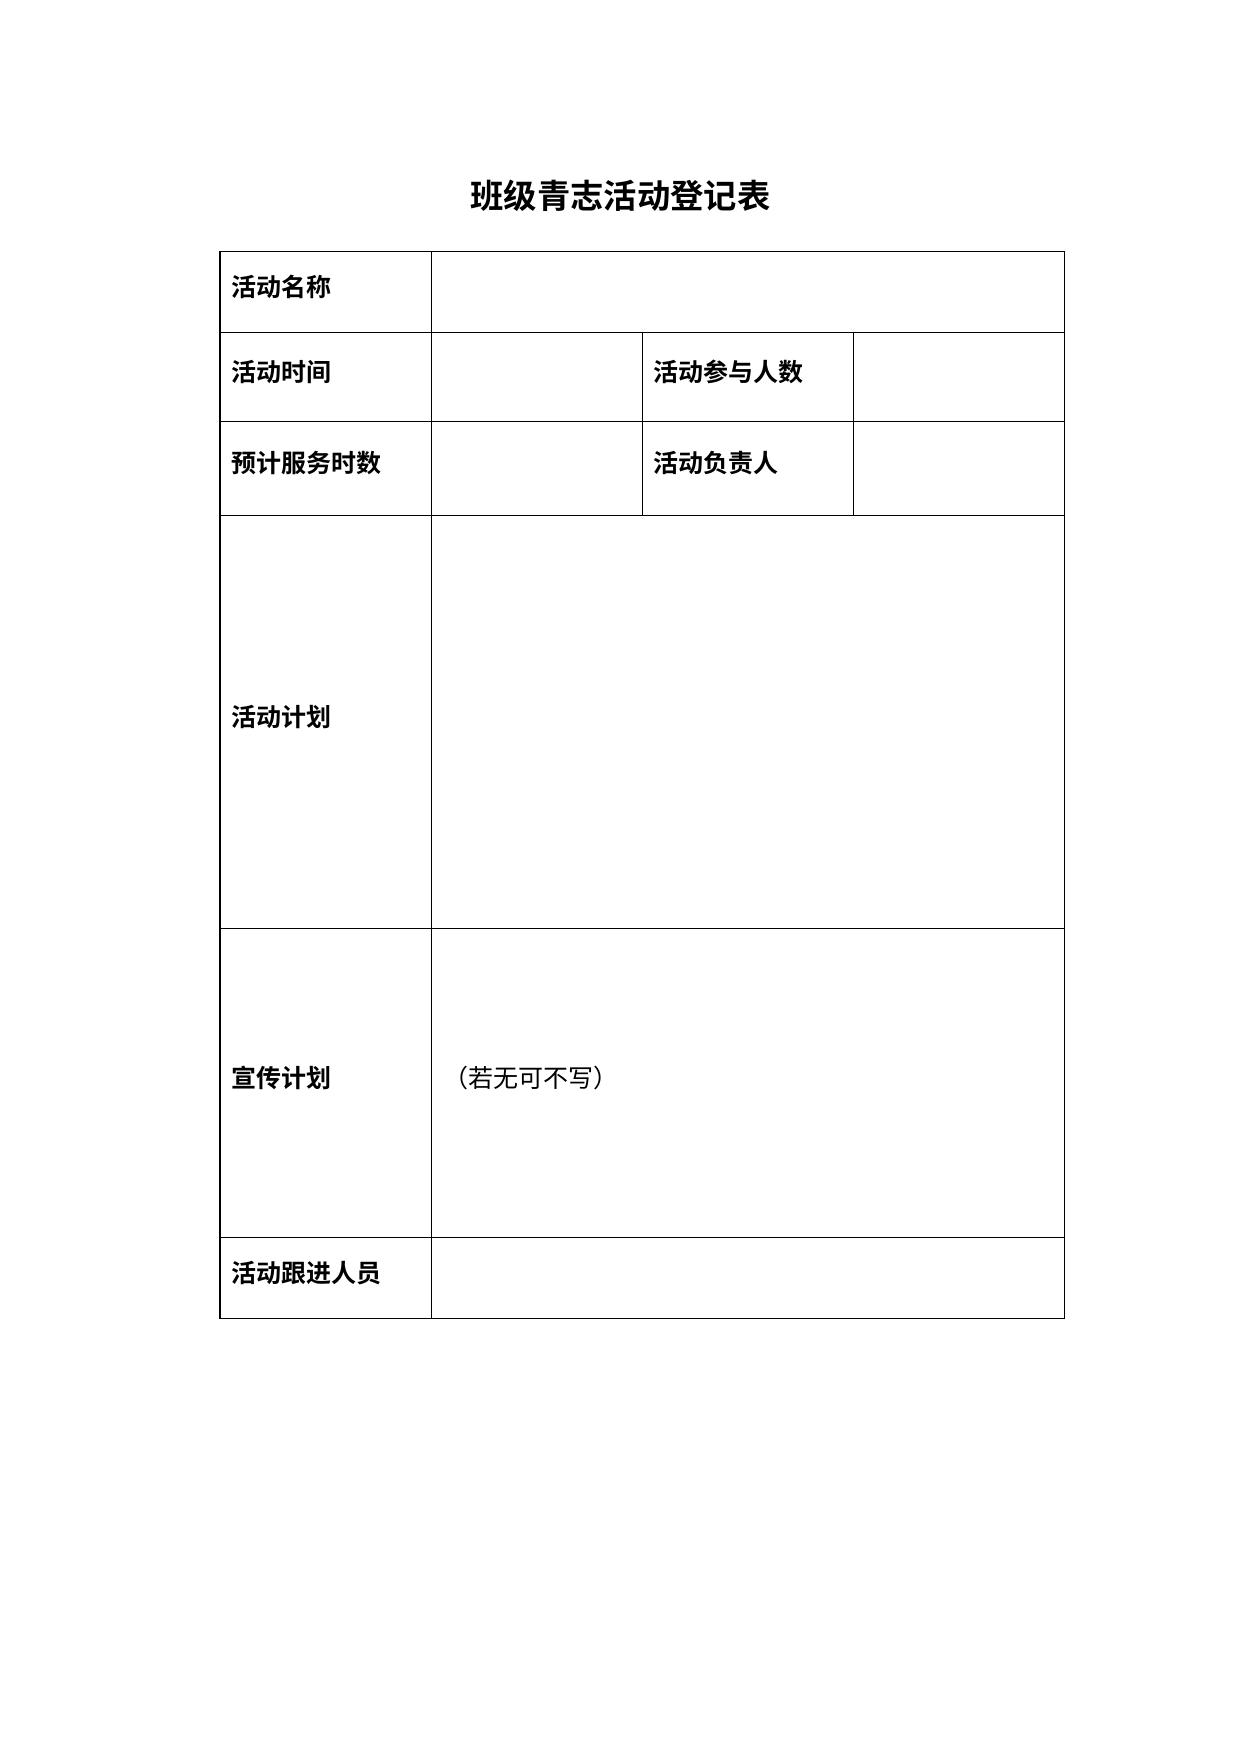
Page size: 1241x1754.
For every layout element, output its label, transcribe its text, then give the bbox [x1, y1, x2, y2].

table_cell [432, 1238, 1064, 1317]
text 班级青志活动登记表 [187, 162, 1053, 227]
table_cell 活动时间 [221, 333, 431, 421]
table_cell 预计服务时数 [221, 422, 431, 515]
table_cell 活动跟进人员 [221, 1238, 431, 1317]
table_cell [854, 422, 1064, 515]
table_header [432, 252, 1064, 332]
table_cell [432, 516, 1064, 928]
table_cell [432, 422, 642, 515]
table_cell [432, 333, 642, 421]
table_cell 活动参与人数 [643, 333, 853, 421]
table_cell 活动计划 [221, 516, 431, 928]
table_cell （若无可不写） [432, 929, 1064, 1237]
table_cell 宣传计划 [221, 929, 431, 1237]
table_cell 活动负责人 [643, 422, 853, 515]
table_cell [854, 333, 1064, 421]
table_header 活动名称 [221, 252, 431, 332]
